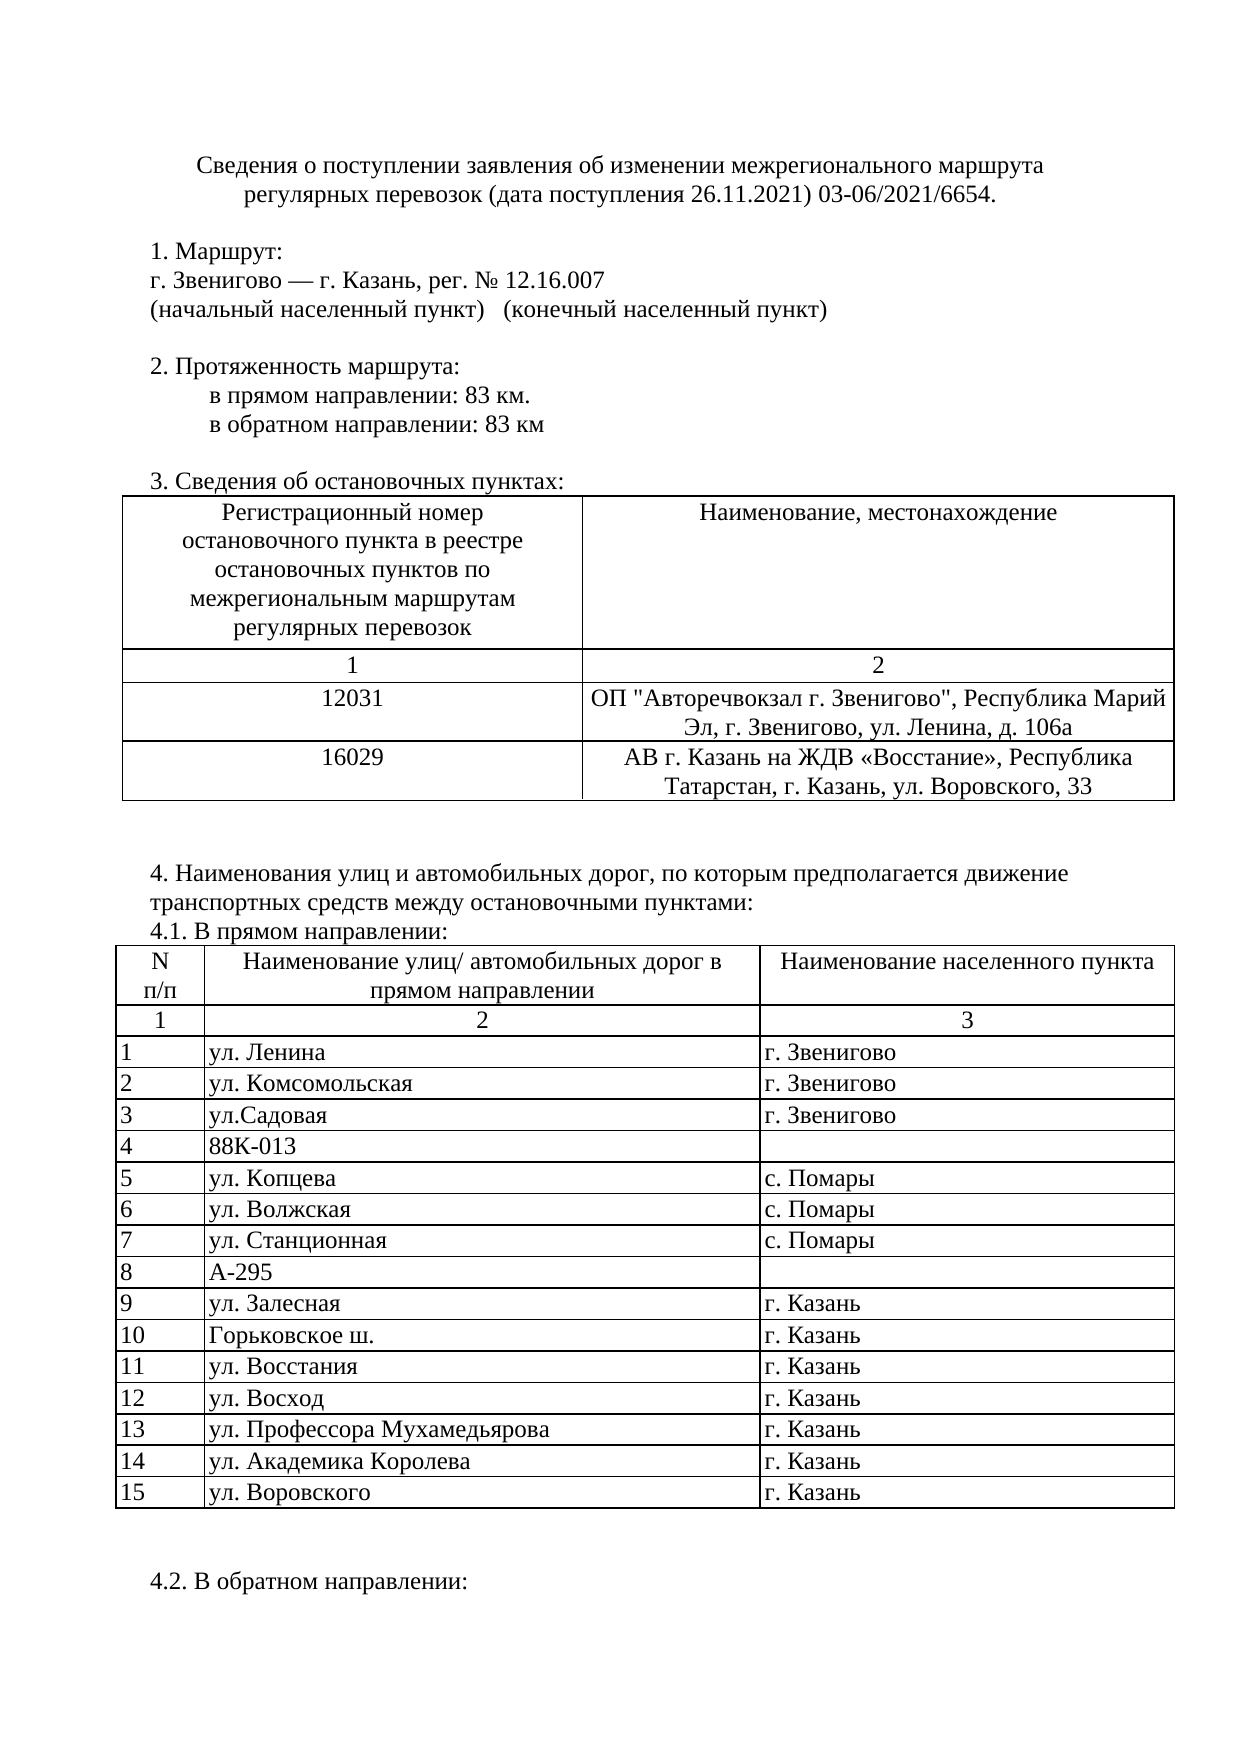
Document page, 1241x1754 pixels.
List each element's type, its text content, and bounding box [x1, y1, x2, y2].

table_cell 5 [117, 1163, 204, 1193]
table_cell г. Казань [761, 1352, 1174, 1381]
table_cell г. Казань [761, 1289, 1174, 1318]
table_cell [761, 1257, 1174, 1287]
text в обратном направлении: 83 км [150, 409, 1090, 437]
text 4.1. В прямом направлении: [150, 916, 1090, 945]
table_cell г. Казань [761, 1383, 1174, 1413]
table_cell 3 [117, 1100, 204, 1130]
table_cell г. Звенигово [761, 1100, 1174, 1130]
table_cell 9 [117, 1289, 204, 1318]
table_cell г. Казань [761, 1415, 1174, 1444]
table_cell с. Помары [761, 1226, 1174, 1256]
table_cell 10 [117, 1320, 204, 1350]
table_cell ул. Восход [205, 1383, 759, 1413]
table_cell 2 [583, 650, 1173, 681]
table_cell 1 [123, 650, 582, 681]
text 1. Маршрут: [150, 236, 1090, 265]
table_header Наименование, местонахождение [583, 497, 1173, 648]
table_cell ул. Восстания [205, 1352, 759, 1381]
text в прямом направлении: 83 км. [150, 380, 1090, 409]
table_cell с. Помары [761, 1194, 1174, 1224]
table_cell 15 [117, 1477, 204, 1507]
table_cell ул. Волжская [205, 1194, 759, 1224]
table_cell 13 [117, 1415, 204, 1444]
table_cell 1 [117, 1006, 204, 1035]
text г. Звенигово — г. Казань, рег. № 12.16.007 [150, 265, 1090, 294]
table_cell г. Звенигово [761, 1068, 1174, 1098]
table_cell 88К-013 [205, 1131, 759, 1161]
table_cell 4 [117, 1131, 204, 1161]
table_cell 8 [117, 1257, 204, 1287]
table_cell ул. Залесная [205, 1289, 759, 1318]
table_cell г. Звенигово [761, 1037, 1174, 1067]
text 3. Сведения об остановочных пунктах: [150, 466, 1090, 495]
table_cell 7 [117, 1226, 204, 1256]
table_cell А-295 [205, 1257, 759, 1287]
table_cell 2 [117, 1068, 204, 1098]
table_cell 6 [117, 1194, 204, 1224]
table_cell ОП "Авторечвокзал г. Звенигово", Республика Марий Эл, г. Звенигово, ул. Ленина, д. 106а [583, 683, 1173, 740]
table_cell 12 [117, 1383, 204, 1413]
table_cell ул. Копцева [205, 1163, 759, 1193]
table_cell 14 [117, 1446, 204, 1476]
table_cell ул. Академика Королева [205, 1446, 759, 1476]
table_cell 3 [761, 1006, 1174, 1035]
text 4.2. В обратном направлении: [150, 1566, 1090, 1595]
table_cell ул. Профессора Мухамедьярова [205, 1415, 759, 1444]
table_cell 12031 [123, 683, 582, 740]
table_header Регистрационный номер остановочного пункта в реестре остановочных пунктов по межрегиональным маршрутам регулярных перевозок [123, 497, 582, 648]
table_cell 16029 [123, 742, 582, 799]
table_cell 1 [117, 1037, 204, 1067]
table_header Наименование улиц/ автомобильных дорог в прямом направлении [205, 946, 759, 1004]
table_cell ул.Садовая [205, 1100, 759, 1130]
table_cell 2 [205, 1006, 759, 1035]
table_cell [761, 1131, 1174, 1161]
table_cell г. Казань [761, 1320, 1174, 1350]
table_cell ул. Комсомольская [205, 1068, 759, 1098]
text 2. Протяженность маршрута: [150, 351, 1090, 380]
table_cell АВ г. Казань на ЖДВ «Восстание», Республика Татарстан, г. Казань, ул. Воровского, 33 [583, 742, 1173, 799]
text 4. Наименования улиц и автомобильных дорог, по которым предполагается движение транспортных средств между остановочными пунктами: [150, 858, 1090, 916]
table_cell г. Казань [761, 1477, 1174, 1507]
table_cell ул. Ленина [205, 1037, 759, 1067]
table_header Наименование населенного пункта [761, 946, 1174, 1004]
table_header N п/п [117, 946, 204, 1004]
table_cell ул. Воровского [205, 1477, 759, 1507]
table_cell ул. Станционная [205, 1226, 759, 1256]
table_cell Горьковское ш. [205, 1320, 759, 1350]
text (начальный населенный пункт) (конечный населенный пункт) [150, 294, 1090, 322]
text Сведения о поступлении заявления об изменении межрегионального маршрута регулярных перевозок (дата поступления 26.11.2021) 03-06/2021/6654. [150, 150, 1090, 207]
table_cell 11 [117, 1352, 204, 1381]
table_cell с. Помары [761, 1163, 1174, 1193]
table_cell г. Казань [761, 1446, 1174, 1476]
